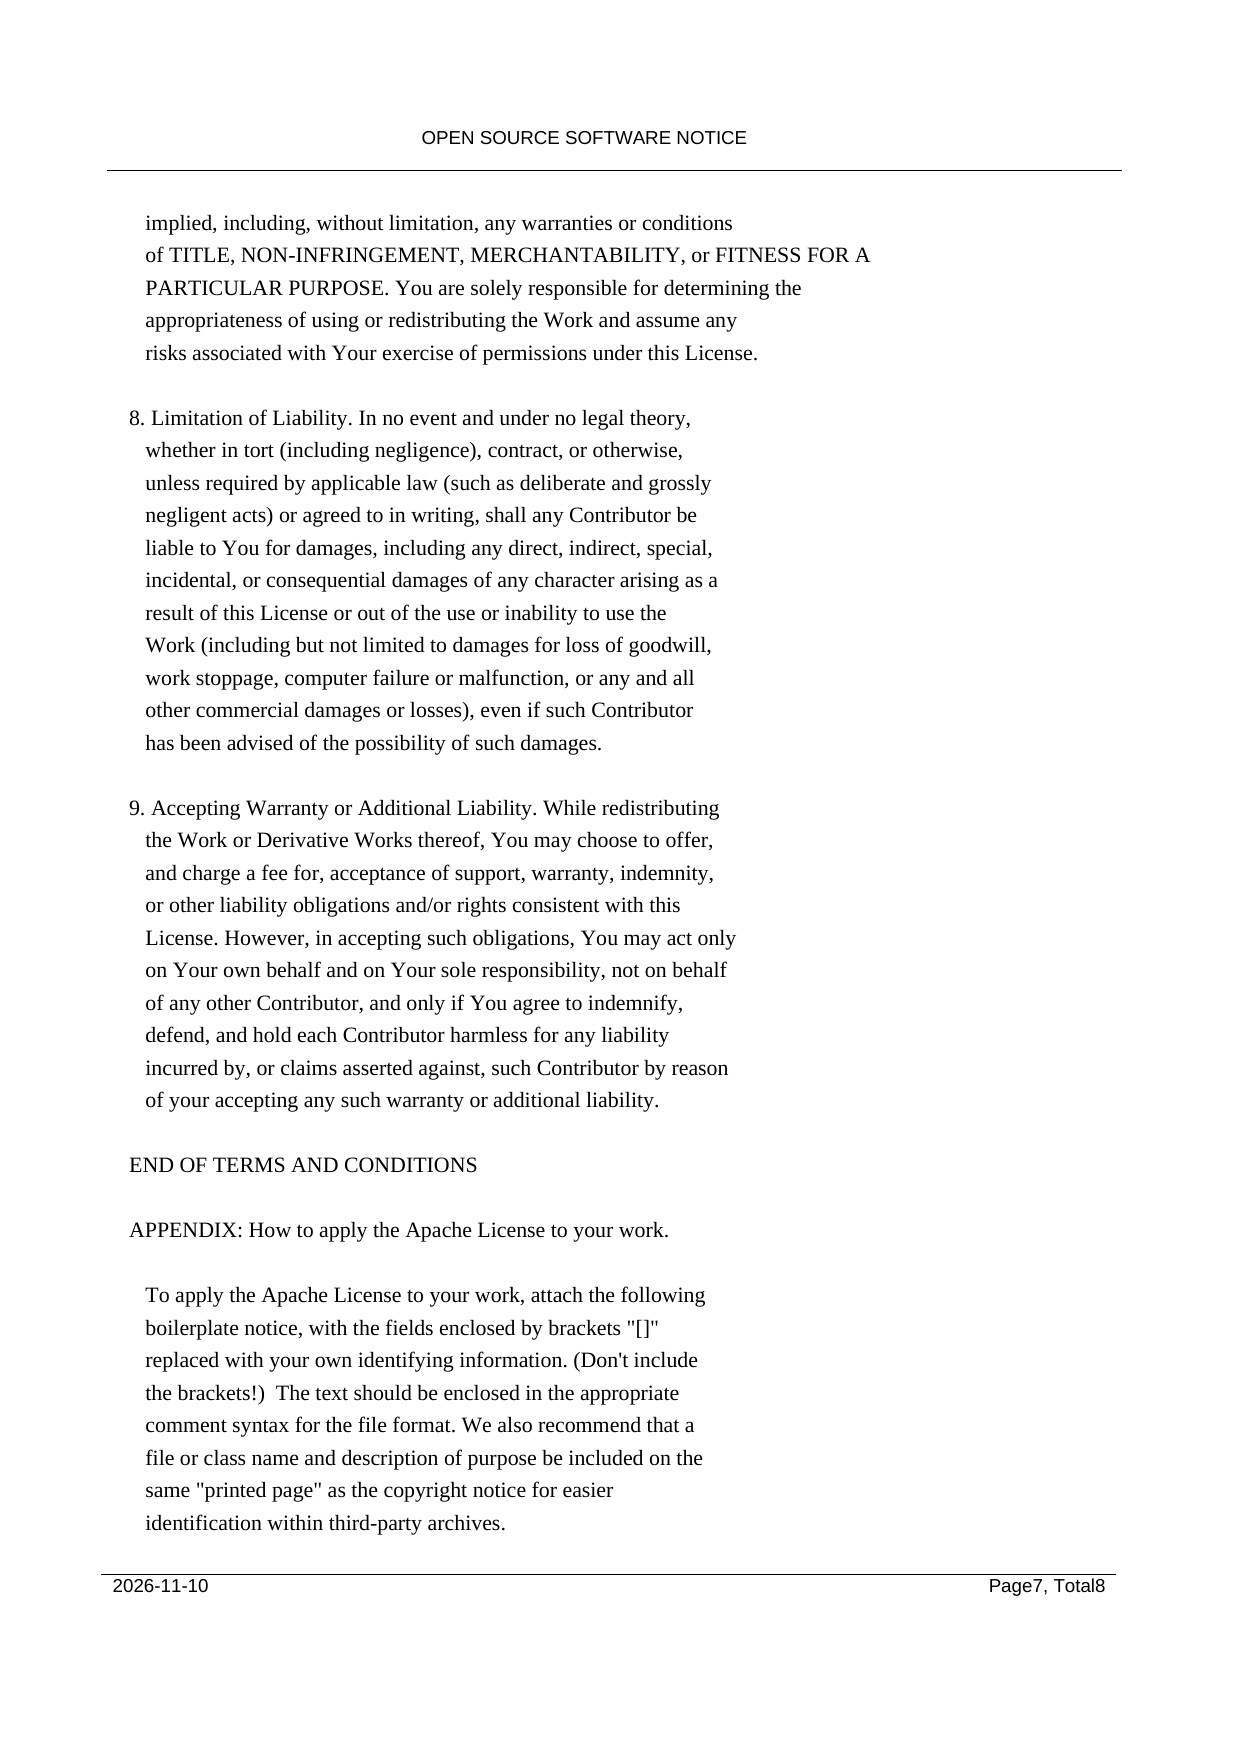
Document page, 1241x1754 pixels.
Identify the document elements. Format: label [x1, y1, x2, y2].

text [112, 206, 1128, 1539]
